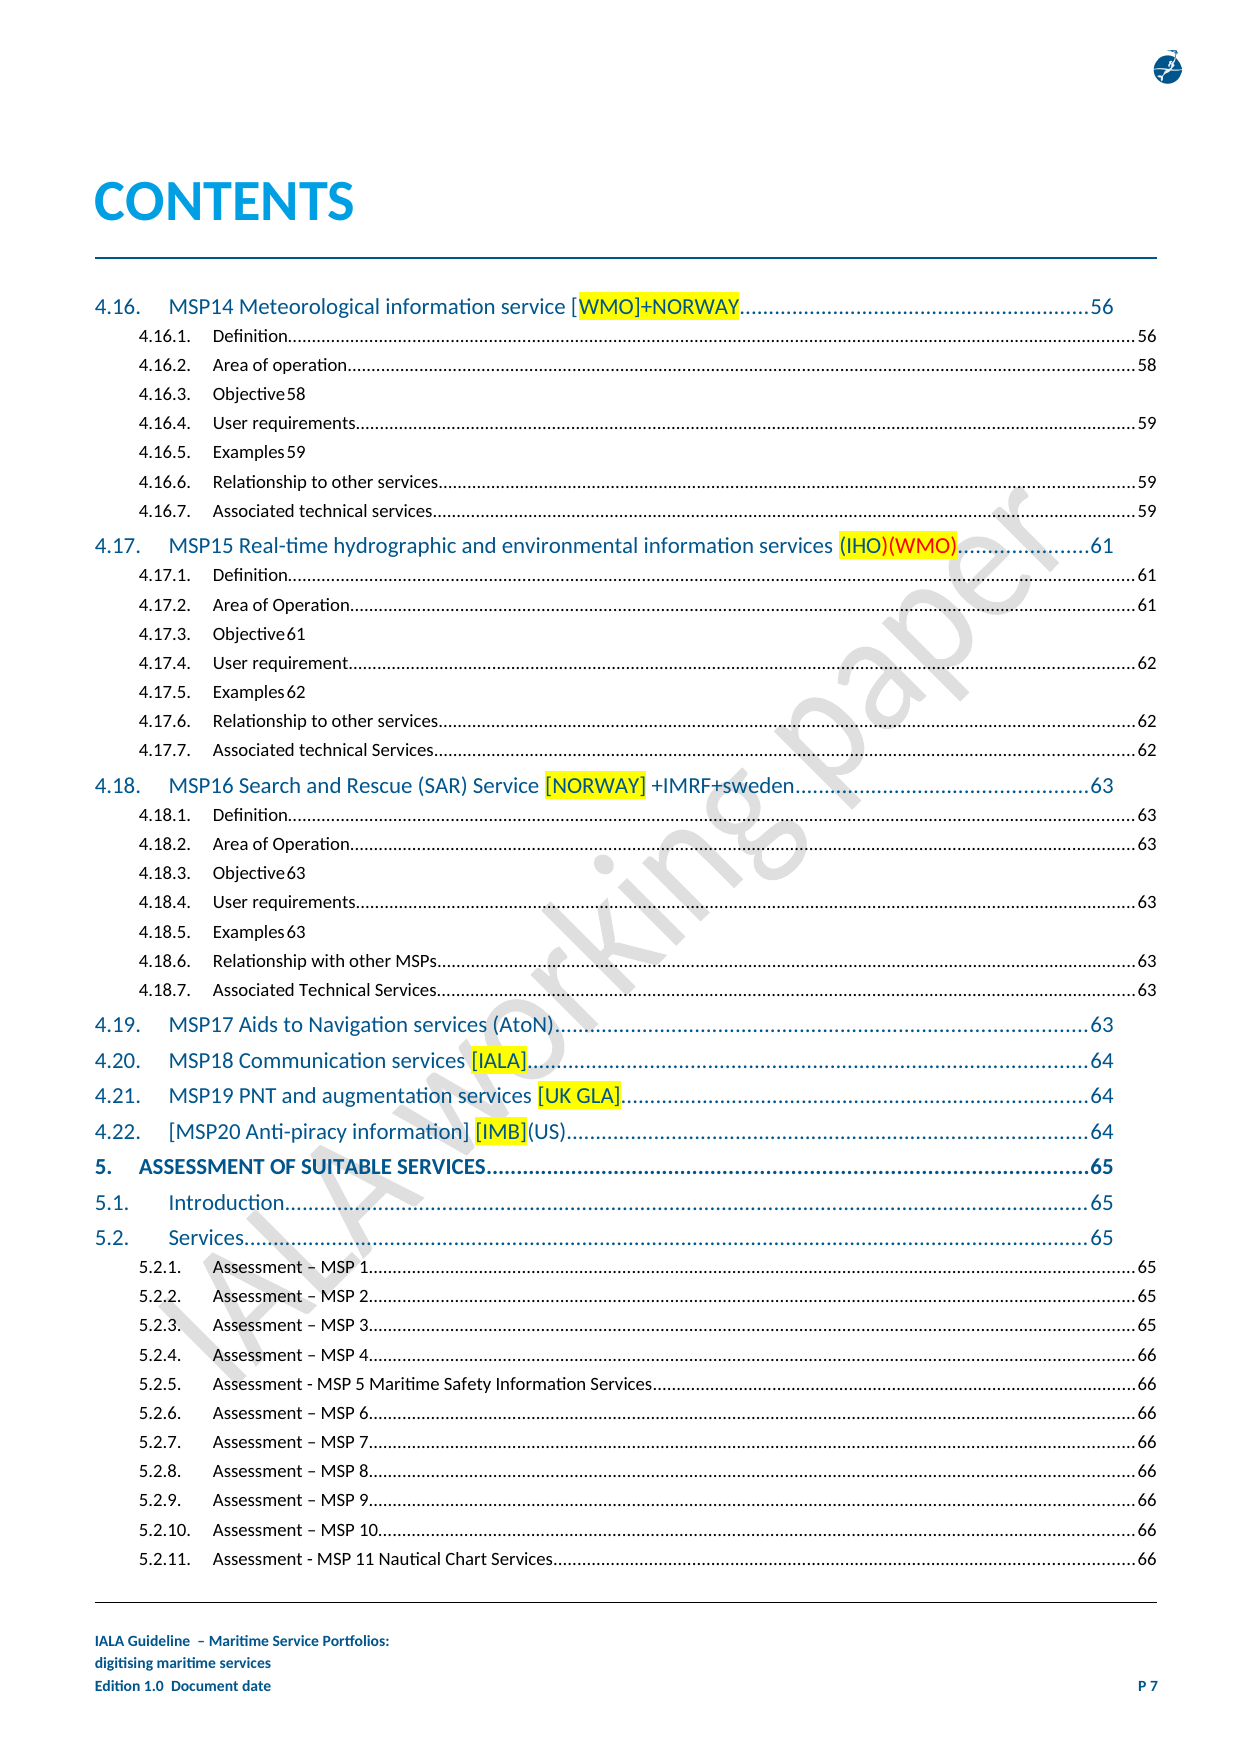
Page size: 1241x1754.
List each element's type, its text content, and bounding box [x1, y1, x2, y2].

text 4.17.6. Relationship to other services 62 [139, 709, 1157, 732]
text 4.18.1. Definition 63 [139, 803, 1157, 826]
text 4.18.4. User requirements 63 [139, 891, 1157, 913]
text 5.2.6. Assessment – MSP 6 66 [139, 1401, 1157, 1424]
text 5.2.11. Assessment - MSP 11 Nautical Chart Services 66 [139, 1547, 1157, 1570]
text 5.2.7. Assessment – MSP 7 66 [139, 1430, 1157, 1453]
text 4.18. MSP16 Search and Rescue (SAR) Service [NORWAY] +IMRF+sweden 63 [94, 768, 1113, 799]
text 4.16.5. Examples 59 [139, 441, 1157, 463]
text 4.22. [MSP20 Anti-piracy information] [IMB](US) 64 [94, 1113, 1113, 1145]
text 4.16.6. Relationship to other services 59 [139, 470, 1157, 493]
text 4.16.3. Objective 58 [139, 382, 1157, 405]
text 4.18.6. Relationship with other MSPs 63 [139, 949, 1157, 972]
text 4.19. MSP17 Aids to Navigation services (AtoN) 63 [94, 1007, 1113, 1038]
text 4.17. MSP15 Real-time hydrographic and environmental information services (IHO)(WMO) 61 [94, 528, 1113, 559]
text 5.2.8. Assessment – MSP 8 66 [139, 1459, 1157, 1482]
text 4.18.3. Objective 63 [139, 861, 1157, 884]
text 4.18.7. Associated Technical Services 63 [139, 978, 1157, 1001]
text 5.2.3. Assessment – MSP 3 65 [139, 1313, 1157, 1336]
text 5. ASSESSMENT OF SUITABLE SERVICES 65 [94, 1149, 1113, 1180]
text 4.17.2. Area of Operation 61 [139, 593, 1157, 616]
text 5.2.5. Assessment - MSP 5 Maritime Safety Information Services 66 [139, 1372, 1157, 1395]
text 4.17.4. User requirement 62 [139, 651, 1157, 674]
text 4.16.4. User requirements 59 [139, 411, 1157, 434]
text 5.1. Introduction 65 [94, 1184, 1113, 1216]
text 4.20. MSP18 Communication services [IALA] 64 [94, 1043, 1113, 1074]
text 4.16.1. Definition 56 [139, 324, 1157, 347]
text 4.17.7. Associated technical Services 62 [139, 738, 1157, 761]
text 5.2.4. Assessment – MSP 4 66 [139, 1343, 1157, 1366]
text 5.2.10. Assessment – MSP 10 66 [139, 1518, 1157, 1541]
text 4.16.2. Area of operation 58 [139, 353, 1157, 376]
text 4.17.3. Objective 61 [139, 622, 1157, 645]
text 5.2.1. Assessment – MSP 1 65 [139, 1255, 1157, 1278]
text 4.18.2. Area of Operation 63 [139, 832, 1157, 855]
text 4.16. MSP14 Meteorological information service [WMO]+NORWAY 56 [94, 288, 1113, 320]
text 4.18.5. Examples 63 [139, 920, 1157, 943]
text 5.2.9. Assessment – MSP 9 66 [139, 1488, 1157, 1511]
text 5.2.2. Assessment – MSP 2 65 [139, 1284, 1157, 1307]
text 4.16.7. Associated technical services 59 [139, 499, 1157, 522]
text 4.17.1. Definition 61 [139, 563, 1157, 586]
text 4.21. MSP19 PNT and augmentation services [UK GLA] 64 [94, 1078, 1113, 1109]
picture [1122, 0, 1241, 119]
text 4.17.5. Examples 62 [139, 680, 1157, 703]
text 5.2. Services 65 [94, 1220, 1113, 1251]
